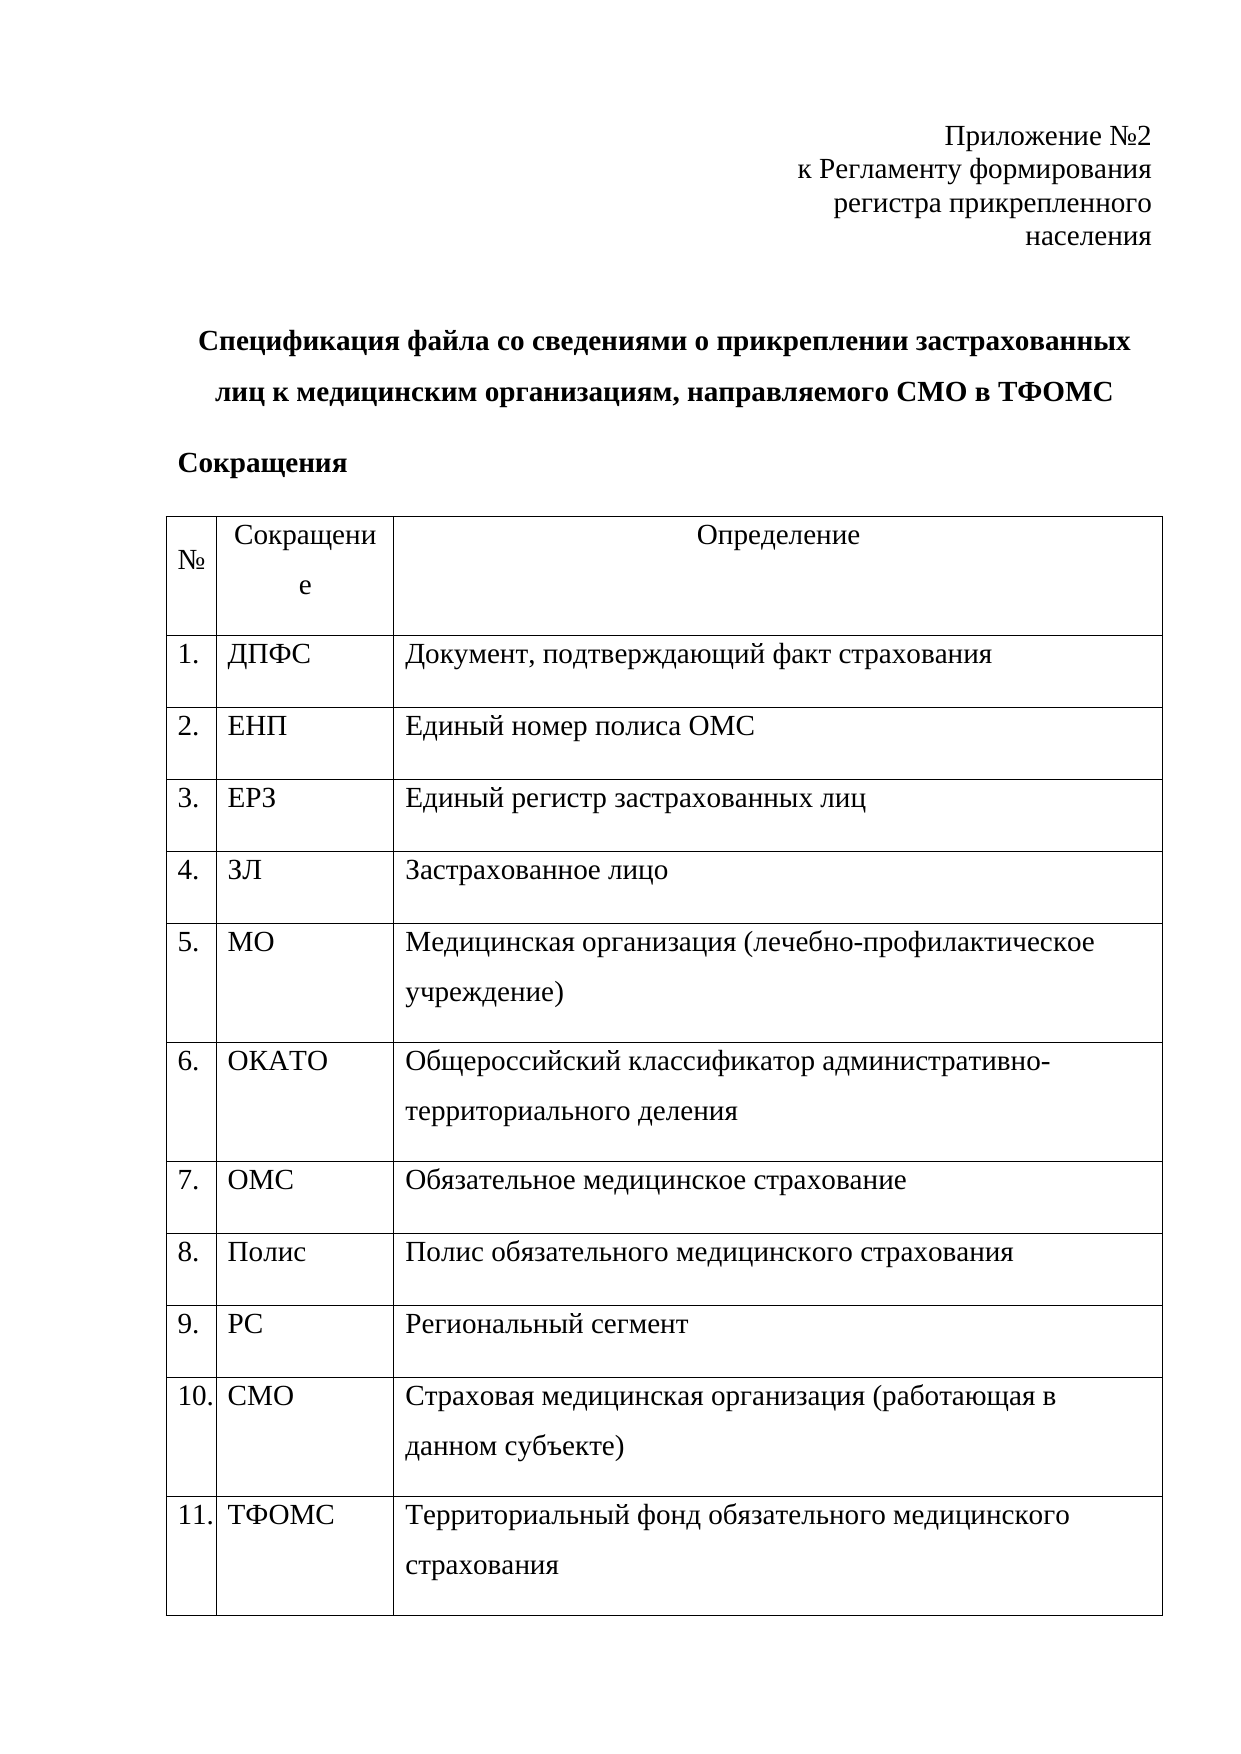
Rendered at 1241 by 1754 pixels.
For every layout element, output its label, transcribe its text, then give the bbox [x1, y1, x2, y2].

text к Регламенту формирования [194, 152, 1152, 185]
table_header Определение [394, 517, 1162, 635]
text населения [194, 219, 1152, 252]
table_cell [167, 852, 216, 923]
table_cell [167, 1497, 216, 1615]
text регистра прикрепленного [194, 185, 1152, 219]
table_cell СМО [217, 1378, 393, 1496]
table_cell МО [217, 924, 393, 1042]
text Спецификация файла со сведениями о прикреплении застрахованных лиц к медицинским организациям, направляемого СМО в ТФОМС [177, 323, 1152, 407]
table_cell [167, 924, 216, 1042]
table_cell Страховая медицинская организация (работающая в данном субъекте) [394, 1378, 1162, 1496]
table_cell ОКАТО [217, 1043, 393, 1161]
table_cell Обязательное медицинское страхование [394, 1162, 1162, 1233]
table_header № [167, 517, 216, 635]
table_cell ТФОМС [217, 1497, 393, 1615]
table_cell ЕНП [217, 708, 393, 779]
table_header Сокращение [217, 517, 393, 635]
table_cell [167, 1162, 216, 1233]
table_cell [167, 780, 216, 851]
table_cell [167, 1378, 216, 1496]
table_cell Медицинская организация (лечебно-профилактическое учреждение) [394, 924, 1162, 1042]
table_cell Региональный сегмент [394, 1306, 1162, 1377]
table_cell Единый номер полиса ОМС [394, 708, 1162, 779]
text Сокращения [177, 445, 1152, 478]
table_cell Полис обязательного медицинского страхования [394, 1234, 1162, 1305]
table_cell [167, 708, 216, 779]
table_cell Территориальный фонд обязательного медицинского страхования [394, 1497, 1162, 1615]
table_cell [167, 1306, 216, 1377]
table_cell Полис [217, 1234, 393, 1305]
table_cell Документ, подтверждающий факт страхования [394, 636, 1162, 707]
table_cell РС [217, 1306, 393, 1377]
table_cell Общероссийский классификатор административно-территориального деления [394, 1043, 1162, 1161]
table_cell ОМС [217, 1162, 393, 1233]
table_cell [167, 636, 216, 707]
table_cell Единый регистр застрахованных лиц [394, 780, 1162, 851]
table_cell ЗЛ [217, 852, 393, 923]
table_cell [167, 1043, 216, 1161]
table_cell Застрахованное лицо [394, 852, 1162, 923]
text Приложение №2 [194, 118, 1152, 152]
table_cell [167, 1234, 216, 1305]
table_cell ДПФС [217, 636, 393, 707]
table_cell ЕРЗ [217, 780, 393, 851]
